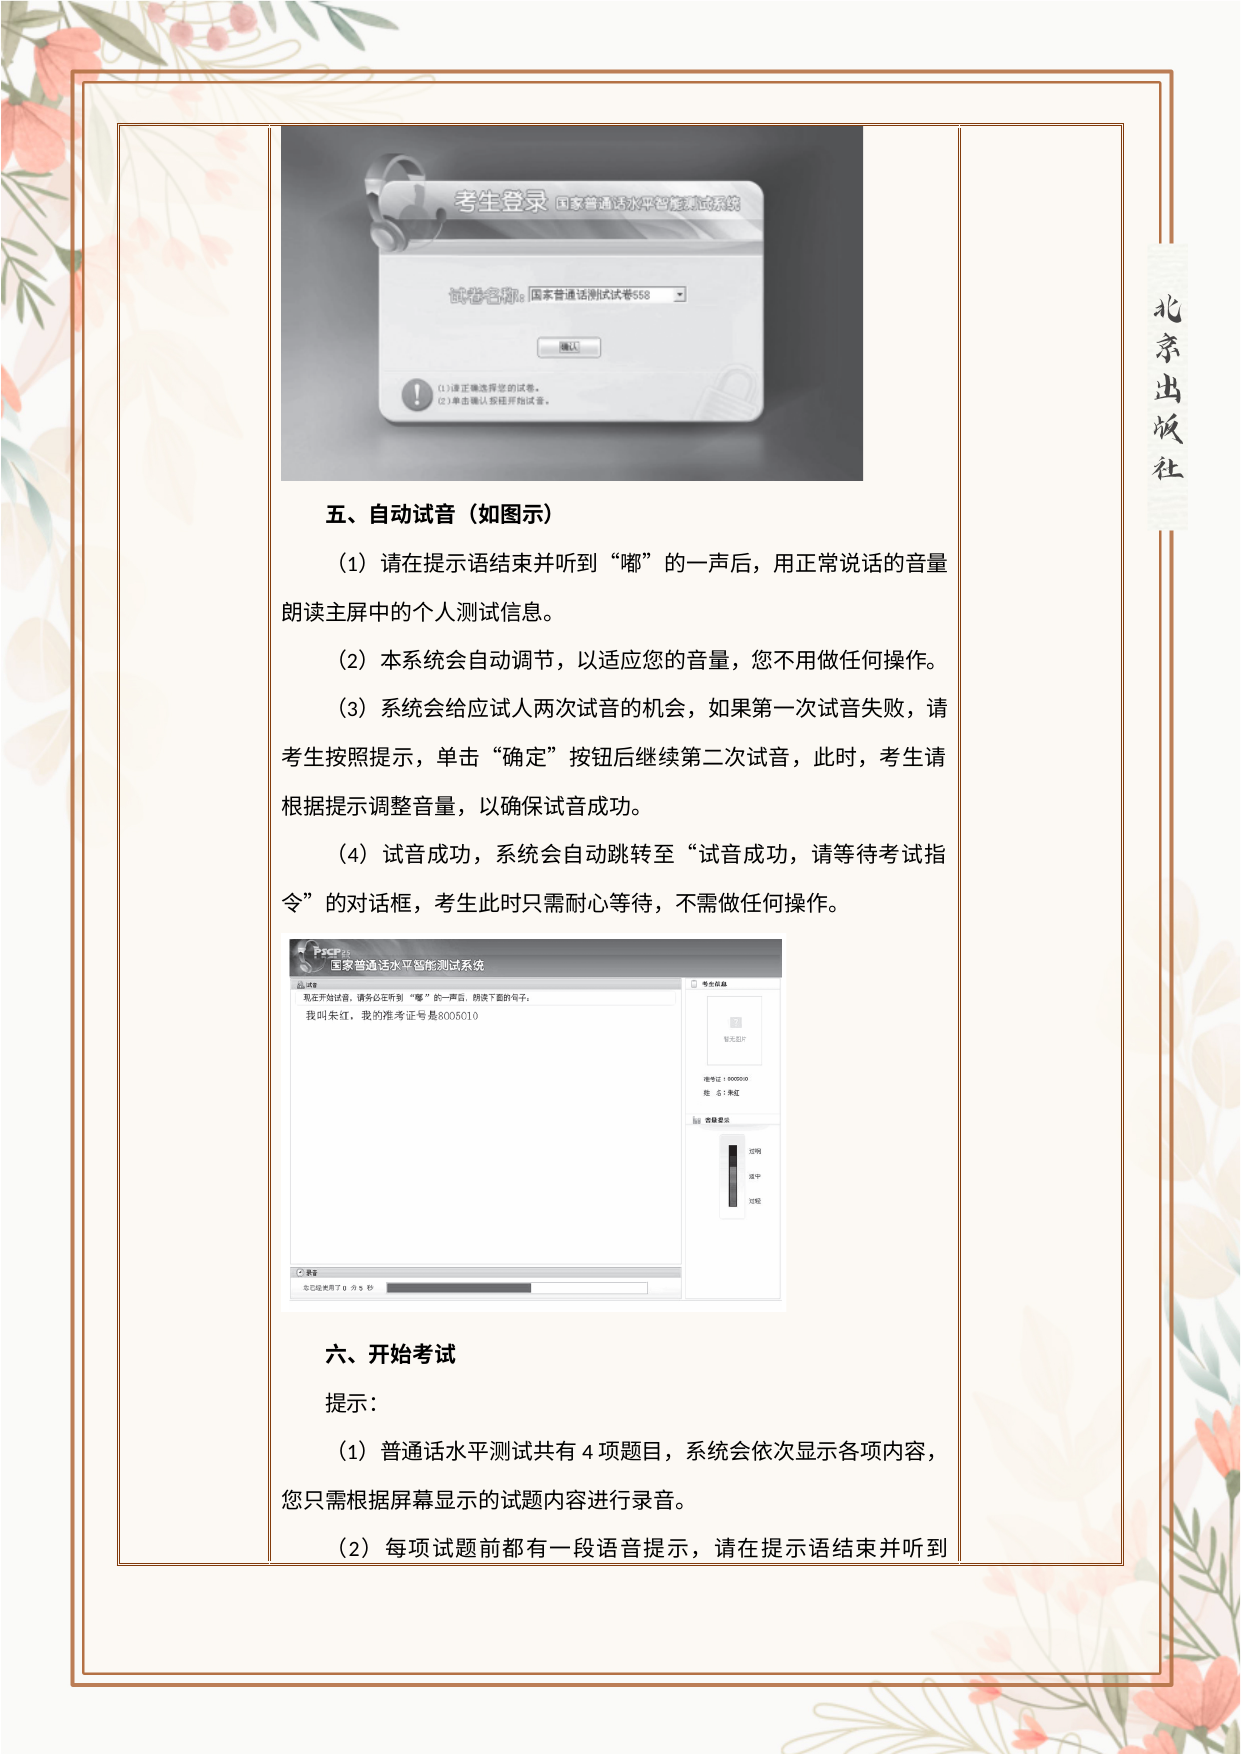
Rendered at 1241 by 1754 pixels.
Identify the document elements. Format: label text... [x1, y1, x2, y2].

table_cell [960, 126, 1121, 1563]
picture [0, 0, 1241, 1754]
table_cell 传授新知 （40min） [118, 124, 270, 1563]
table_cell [270, 124, 960, 1563]
